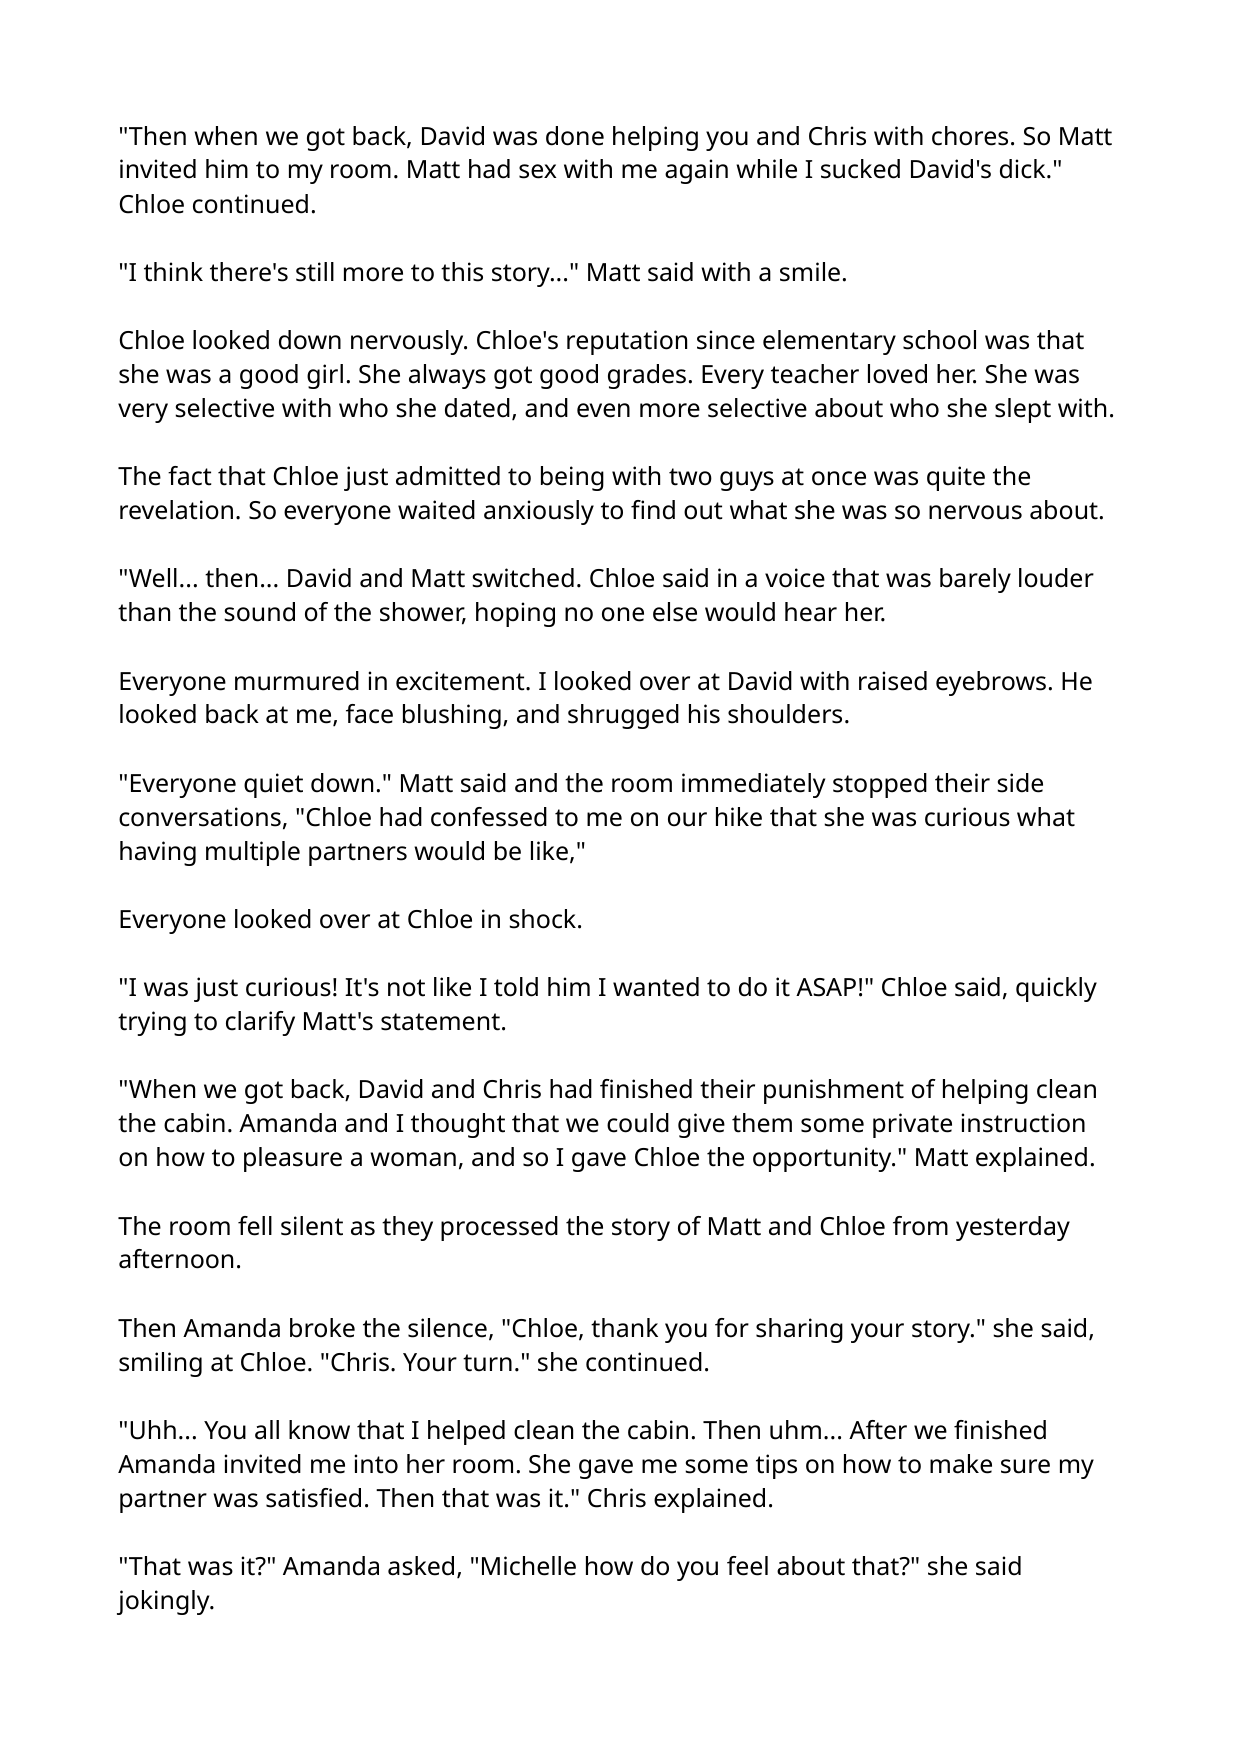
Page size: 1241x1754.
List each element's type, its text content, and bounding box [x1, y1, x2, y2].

text "Everyone quiet down." Matt said and the room immediately stopped their side conversations, "Chloe had confessed to me on our hike that she was curious what having multiple partners would be like," [118, 765, 1122, 867]
text "Uhh... You all know that I helped clean the cabin. Then uhm... After we finished Amanda invited me into her room. She gave me some tips on how to make sure my partner was satisfied. Then that was it." Chris explained. [118, 1412, 1122, 1515]
text Everyone looked over at Chloe in shock. [118, 902, 1122, 936]
text "Then when we got back, David was done helping you and Chris with chores. So Matt invited him to my room. Matt had sex with me again while I sucked David's dick." Chloe continued. [118, 118, 1122, 220]
text The fact that Chloe just admitted to being with two guys at once was quite the revelation. So everyone waited anxiously to find out what she was so nervous about. [118, 459, 1122, 527]
text "When we got back, David and Chris had finished their punishment of helping clean the cabin. Amanda and I thought that we could give them some private instruction on how to pleasure a woman, and so I gave Chloe the opportunity." Matt explained. [118, 1072, 1122, 1174]
text "That was it?" Amanda asked, "Michelle how do you feel about that?" she said jokingly. [118, 1549, 1122, 1617]
text Then Amanda broke the silence, "Chloe, thank you for sharing your story." she said, smiling at Chloe. "Chris. Your turn." she continued. [118, 1310, 1122, 1378]
text Everyone murmured in excitement. I looked over at David with raised eyebrows. He looked back at me, face blushing, and shrugged his shoulders. [118, 663, 1122, 731]
text The room fell silent as they processed the story of Matt and Chloe from yesterday afternoon. [118, 1208, 1122, 1276]
text Chloe looked down nervously. Chloe's reputation since elementary school was that she was a good girl. She always got good grades. Every teacher loved her. She was very selective with who she dated, and even more selective about who she slept with. [118, 322, 1122, 425]
text "I think there's still more to this story..." Matt said with a smile. [118, 254, 1122, 288]
text "Well... then... David and Matt switched. Chloe said in a voice that was barely louder than the sound of the shower, hoping no one else would hear her. [118, 561, 1122, 629]
text "I was just curious! It's not like I told him I wanted to do it ASAP!" Chloe said, quickly trying to clarify Matt's statement. [118, 970, 1122, 1038]
